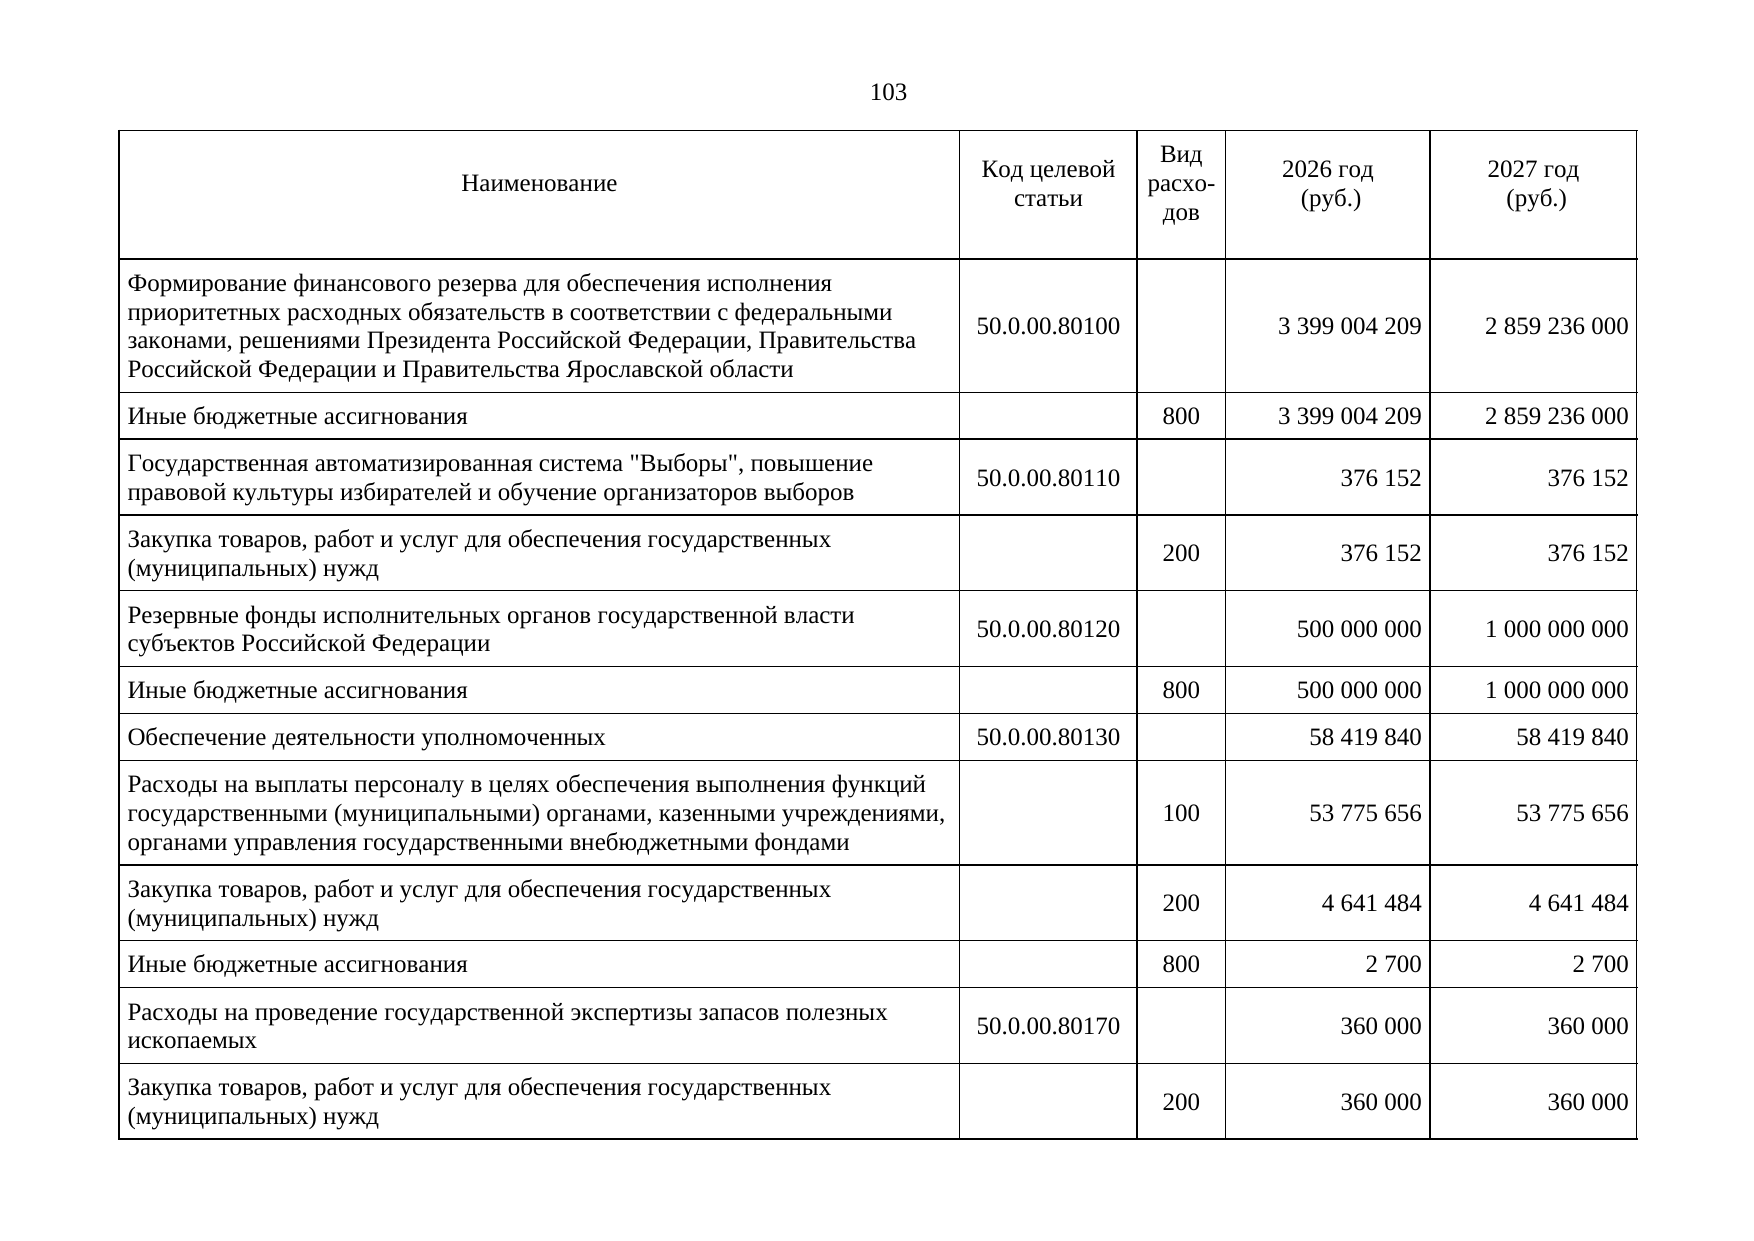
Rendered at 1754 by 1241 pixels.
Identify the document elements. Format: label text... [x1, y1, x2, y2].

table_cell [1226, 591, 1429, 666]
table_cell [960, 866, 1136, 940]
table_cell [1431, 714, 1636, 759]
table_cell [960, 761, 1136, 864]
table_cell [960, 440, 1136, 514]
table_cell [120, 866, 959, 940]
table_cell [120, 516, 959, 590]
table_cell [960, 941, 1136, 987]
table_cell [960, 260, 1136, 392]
table_header Код целевой статьи [960, 131, 1136, 258]
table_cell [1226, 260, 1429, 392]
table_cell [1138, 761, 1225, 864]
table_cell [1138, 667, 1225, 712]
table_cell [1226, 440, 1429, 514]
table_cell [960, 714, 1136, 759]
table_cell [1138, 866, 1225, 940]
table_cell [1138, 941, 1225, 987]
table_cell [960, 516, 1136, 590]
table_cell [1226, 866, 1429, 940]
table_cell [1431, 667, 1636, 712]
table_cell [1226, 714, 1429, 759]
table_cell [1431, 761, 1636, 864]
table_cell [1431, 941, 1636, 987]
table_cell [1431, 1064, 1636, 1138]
table_header 2027 год (руб.) [1431, 131, 1636, 258]
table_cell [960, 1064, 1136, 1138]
table_header 2026 год (руб.) [1226, 131, 1429, 258]
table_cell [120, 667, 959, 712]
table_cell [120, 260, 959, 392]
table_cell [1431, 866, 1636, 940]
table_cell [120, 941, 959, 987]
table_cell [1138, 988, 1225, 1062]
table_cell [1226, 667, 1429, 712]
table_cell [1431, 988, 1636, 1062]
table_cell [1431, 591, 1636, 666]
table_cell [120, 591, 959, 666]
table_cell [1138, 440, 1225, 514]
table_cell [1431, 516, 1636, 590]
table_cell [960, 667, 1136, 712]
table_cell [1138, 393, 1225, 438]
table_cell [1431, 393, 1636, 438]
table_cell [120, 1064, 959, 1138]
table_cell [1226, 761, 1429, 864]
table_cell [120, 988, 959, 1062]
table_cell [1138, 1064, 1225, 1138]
table_header Вид расхо-дов [1138, 131, 1225, 258]
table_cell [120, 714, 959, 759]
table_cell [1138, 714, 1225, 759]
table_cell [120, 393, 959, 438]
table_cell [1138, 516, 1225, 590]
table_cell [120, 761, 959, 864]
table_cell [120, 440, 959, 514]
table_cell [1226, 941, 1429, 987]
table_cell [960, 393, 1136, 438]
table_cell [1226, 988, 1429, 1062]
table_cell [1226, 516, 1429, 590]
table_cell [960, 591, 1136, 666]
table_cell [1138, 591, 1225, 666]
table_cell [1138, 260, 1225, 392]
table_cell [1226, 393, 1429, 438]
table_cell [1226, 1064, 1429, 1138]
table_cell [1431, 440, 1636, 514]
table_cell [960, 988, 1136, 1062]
table_header Наименование [120, 131, 959, 258]
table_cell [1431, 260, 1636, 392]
